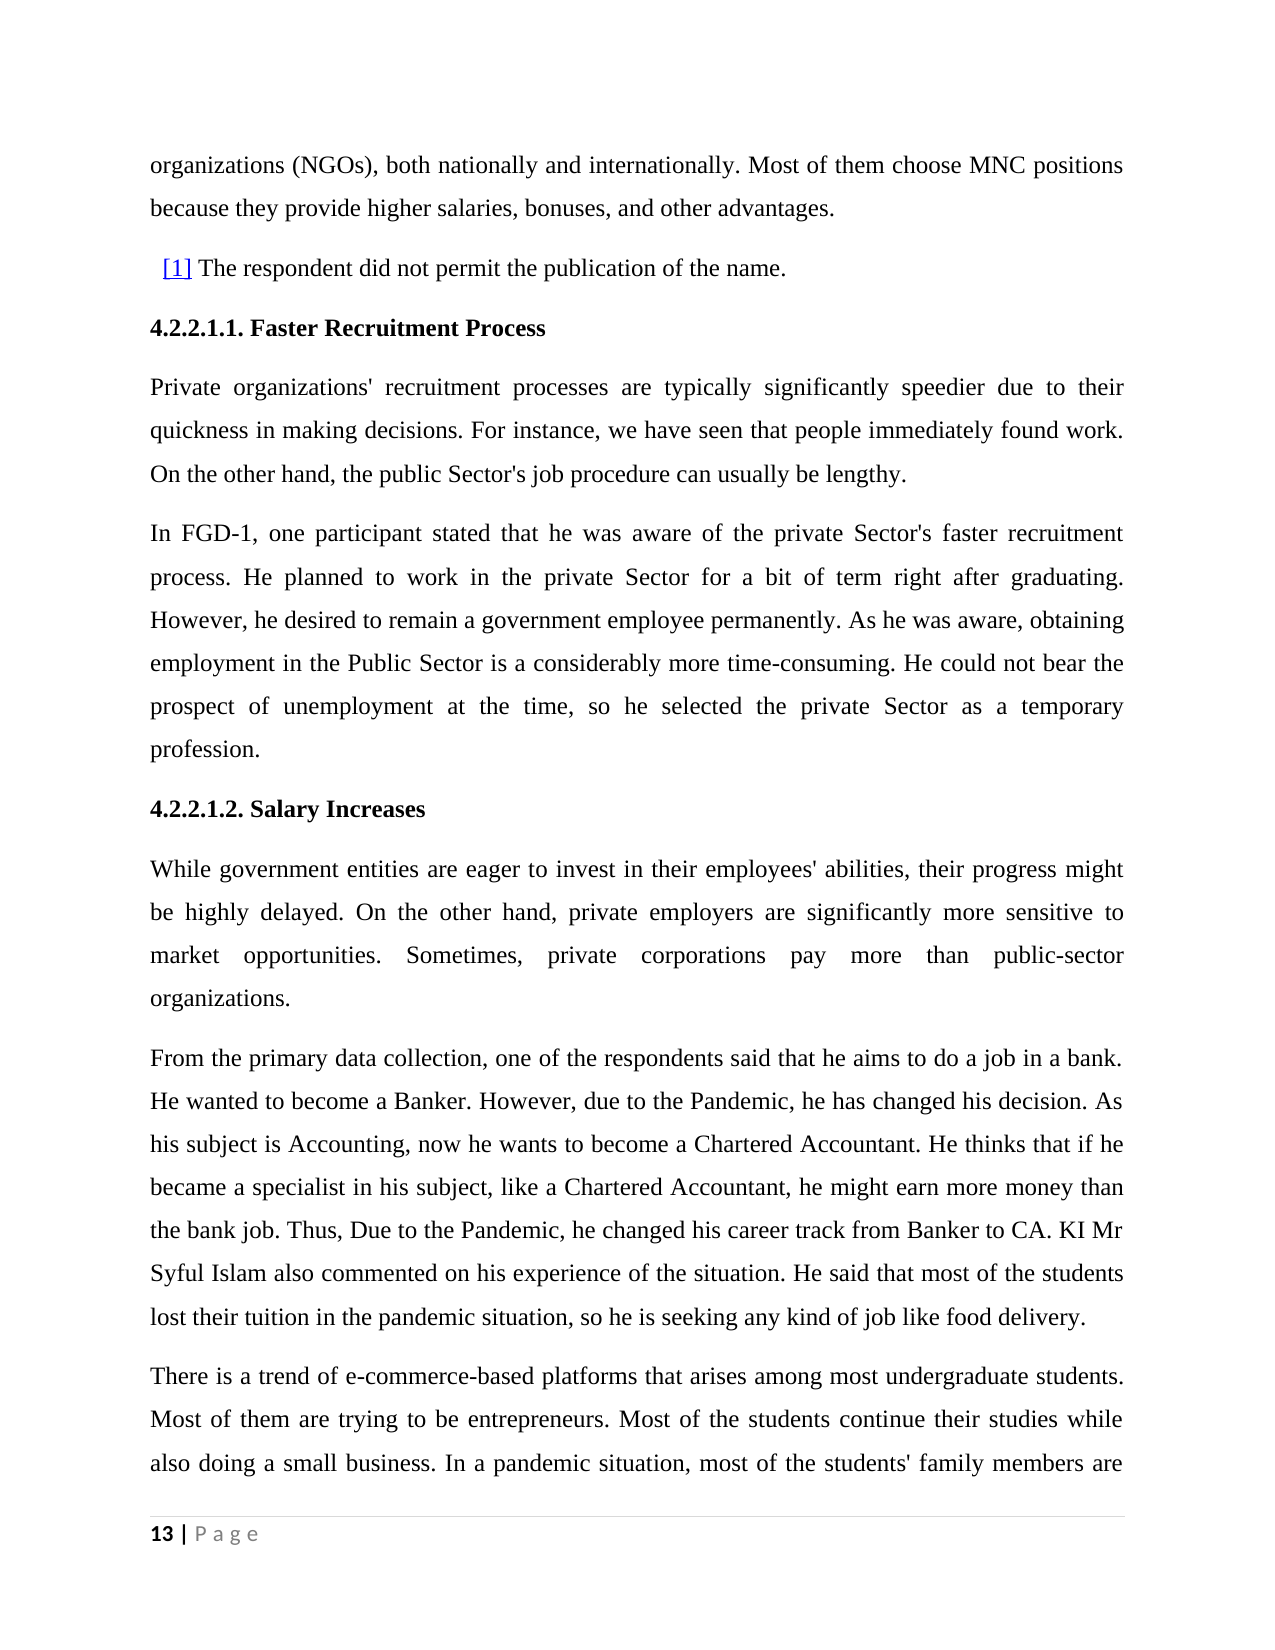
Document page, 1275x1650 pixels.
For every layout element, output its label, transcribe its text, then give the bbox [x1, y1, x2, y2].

text 4.2.2.1.1. Faster Recruitment Process [150, 313, 1125, 341]
text From the primary data collection, one of the respondents said that he aims to do a job in a bank. He wanted to become a Banker. However, due to the Pandemic, he has changed his decision. As his subject is Accounting, now he wants to become a Chartered Accountant. He thinks that if he became a specialist in his subject, like a Chartered Accountant, he might earn more money than the bank job. Thus, Due to the Pandemic, he changed his career track from Banker to CA. KI Mr Syful Islam also commented on his experience of the situation. He said that most of the students lost their tuition in the pandemic situation, so he is seeking any kind of job like food delivery. [150, 1043, 1125, 1330]
text 4.2.2.1.2. Salary Increases [150, 794, 1125, 823]
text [150, 150, 1125, 222]
text While government entities are eager to invest in their employees' abilities, their progress might be highly delayed. On the other hand, private employers are significantly more sensitive to market opportunities. Sometimes, private corporations pay more than public-sector organizations. [150, 854, 1125, 1012]
text Private organizations' recruitment processes are typically significantly speedier due to their quickness in making decisions. For instance, we have seen that people immediately found work. On the other hand, the public Sector's job procedure can usually be lengthy. [150, 372, 1125, 487]
text [1] The respondent did not permit the publication of the name. [150, 253, 1125, 282]
text In FGD-1, one participant stated that he was aware of the private Sector's faster recruitment process. He planned to work in the private Sector for a bit of term right after graduating. However, he desired to remain a government employee permanently. As he was aware, obtaining employment in the Public Sector is a considerably more time-consuming. He could not bear the prospect of unemployment at the time, so he selected the private Sector as a temporary profession. [150, 518, 1125, 763]
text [150, 1361, 1125, 1476]
